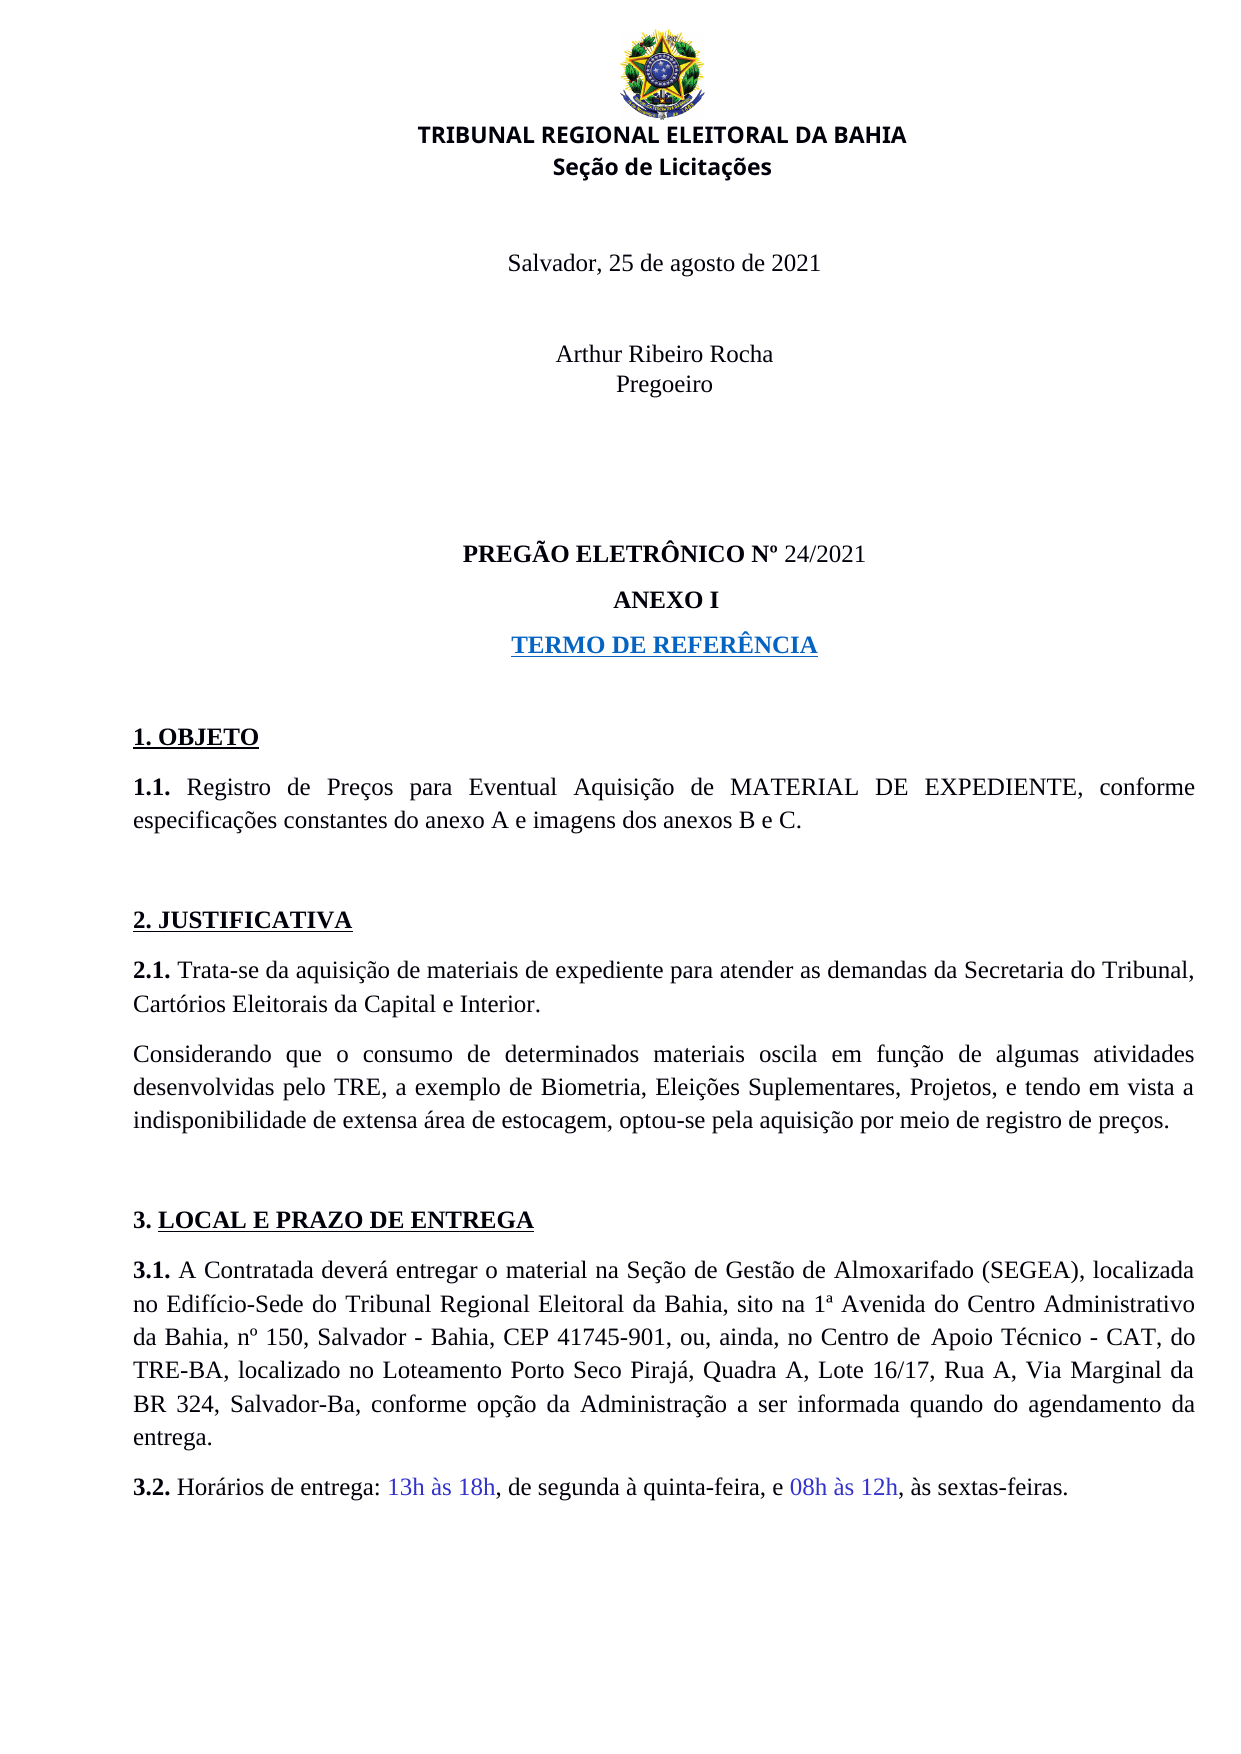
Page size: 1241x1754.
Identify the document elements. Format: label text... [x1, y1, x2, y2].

text 3. LOCAL E PRAZO DE ENTREGA [133, 1202, 1166, 1236]
text 2. JUSTIFICATIVA [133, 902, 1166, 936]
text ANEXO I [133, 581, 1193, 615]
text TERMO DE REFERÊNCIA [133, 627, 1196, 661]
text 3.2. Horários de entrega: 13h às 18h, de segunda à quinta-feira, e 08h às 12h, às sextas-feiras. [133, 1469, 1196, 1502]
text Considerando que o consumo de determinados materiais oscila em função de algumas atividades desenvolvidas pelo TRE, a exemplo de Biometria, Eleições Suplementares, Projetos, e tendo em vista a indisponibilidade de extensa área de estocagem, optou-se pela aquisição por meio de registro de preços. [133, 1036, 1196, 1136]
text 3.1. A Contratada deverá entregar o material na Seção de Gestão de Almoxarifado (SEGEA), localizada no Edifício-Sede do Tribunal Regional Eleitoral da Bahia, sito na 1ª Avenida do Centro Administrativo da Bahia, nº 150, Salvador - Bahia, CEP 41745-901, ou, ainda, no Centro de apoio Técnico - CAT, do TRE-BA, localizado no Loteamento Porto Seco Pirajá, Quadra A, Lote 16/17, Rua A, Via Marginal da BR 324, Salvador-Ba, conforme opção da Administração a ser informada quando do agendamento da entrega. [133, 1252, 1196, 1452]
text 1.1. Registro de Preços para Eventual Aquisição de MATERIAL DE EXPEDIENTE, conforme especificações constantes do anexo A e imagens dos anexos B e C. [133, 769, 1196, 836]
text Pregoeiro [133, 369, 1196, 398]
text PREGÃO ELETRÔNICO Nº [133, 536, 1196, 569]
text 1. OBJETO [133, 719, 1166, 752]
text 2.1. Trata-se da aquisição de materiais de expediente para atender as demandas da Secretaria do Tribunal, Cartórios Eleitorais da Capital e Interior. [133, 952, 1196, 1019]
text Arthur Ribeiro Rocha [133, 336, 1196, 369]
text Salvador, 25 de agosto de 2021 [133, 244, 1196, 278]
